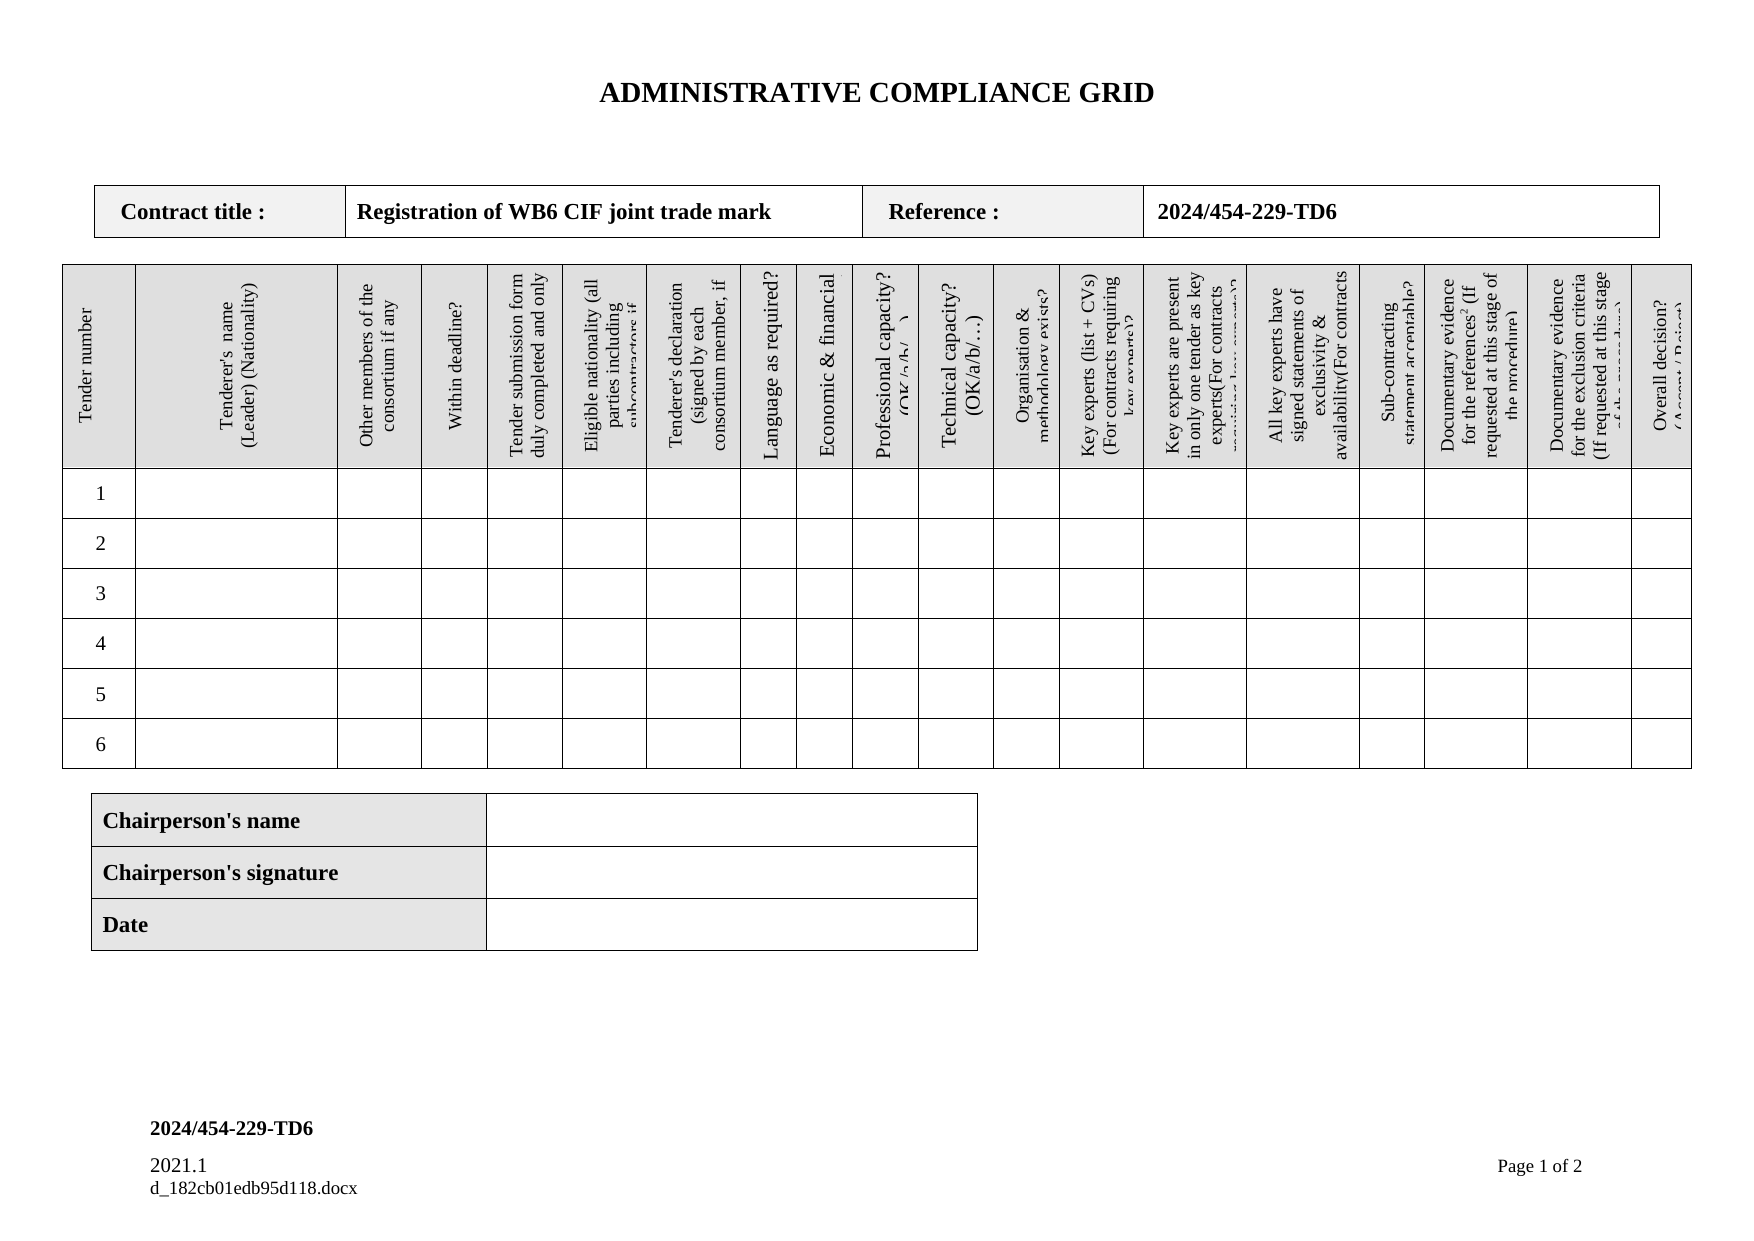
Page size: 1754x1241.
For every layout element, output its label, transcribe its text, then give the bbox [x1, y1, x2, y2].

table_cell [422, 519, 487, 568]
table_cell [797, 669, 852, 718]
table_cell [994, 669, 1059, 718]
table_cell [1425, 569, 1527, 618]
table_header Eligible nationality (all parties including subcontractors if known)? [563, 265, 646, 467]
table_cell [422, 469, 487, 518]
table_cell [1528, 719, 1631, 768]
table_cell [136, 519, 337, 568]
table_cell [1144, 669, 1246, 718]
table_cell [1144, 469, 1246, 518]
table_cell [563, 569, 646, 618]
table_cell [1632, 569, 1691, 618]
table_cell [919, 469, 993, 518]
table_cell [1247, 619, 1359, 668]
table_cell [994, 469, 1059, 518]
table_cell [1144, 719, 1246, 768]
table_cell [647, 469, 740, 518]
table_cell 6 [63, 719, 135, 768]
table_cell [1425, 619, 1527, 668]
table_cell [422, 669, 487, 718]
table_cell Date [92, 899, 486, 950]
table_cell [1247, 719, 1359, 768]
table_cell [488, 719, 562, 768]
table_cell [797, 469, 852, 518]
table_header Technical capacity? (OK/a/b/…) [919, 265, 993, 467]
table_cell [1060, 669, 1143, 718]
table_header Within deadline? [422, 265, 487, 467]
table_header Reference : [863, 186, 1143, 237]
table_cell 3 [63, 569, 135, 618]
table_cell [563, 719, 646, 768]
table_cell [136, 619, 337, 668]
table_cell [1060, 519, 1143, 568]
table_cell [1528, 669, 1631, 718]
table_cell [1425, 669, 1527, 718]
table_cell [647, 719, 740, 768]
table_header Sub-contracting statement acceptable? [1360, 265, 1424, 467]
table_header Tenderer's name (Leader) (Nationality) [136, 265, 337, 467]
table_cell [647, 569, 740, 618]
table_header Tenderer's declaration (signed by each consortium member, if appropriate)? [647, 265, 740, 467]
table_cell 2 [63, 519, 135, 568]
table_cell [488, 519, 562, 568]
table_header Chairperson's name [92, 794, 486, 846]
table_cell [1425, 719, 1527, 768]
table_cell [1247, 469, 1359, 518]
table_cell [1060, 569, 1143, 618]
table_cell [1360, 669, 1424, 718]
table_cell [136, 669, 337, 718]
table_cell [422, 569, 487, 618]
table_cell [1247, 569, 1359, 618]
table_cell [136, 719, 337, 768]
table_cell [1632, 619, 1691, 668]
table_cell [488, 619, 562, 668]
table_cell [338, 519, 421, 568]
table_cell [853, 619, 918, 668]
table_cell [919, 619, 993, 668]
table_cell [994, 719, 1059, 768]
table_cell [338, 669, 421, 718]
table_cell 1 [63, 469, 135, 518]
table_header Documentary evidence for the exclusion criteria (If requested at this stage of the procedure) [1528, 265, 1631, 467]
table_cell 5 [63, 669, 135, 718]
table_cell [1632, 469, 1691, 518]
table_cell [741, 619, 796, 668]
table_header Economic & financial capacity? OK/a/b/…) [797, 265, 852, 467]
table_cell [1360, 519, 1424, 568]
table_header Tender submission form duly completed and only 1 tender per tenderer? [488, 265, 562, 467]
table_cell [1528, 569, 1631, 618]
table_cell [422, 619, 487, 668]
table_header Key experts are present in only one tender as key experts(For contracts requiring key experts)? [1144, 265, 1246, 467]
table_cell [1360, 569, 1424, 618]
table_cell [741, 469, 796, 518]
table_cell [1425, 519, 1527, 568]
table_cell [1060, 619, 1143, 668]
table_cell [1528, 469, 1631, 518]
table_header Professional capacity? (OK/a/b/…) [853, 265, 918, 467]
table_cell [488, 569, 562, 618]
table_cell [1247, 519, 1359, 568]
table_cell [647, 669, 740, 718]
table_cell [1632, 519, 1691, 568]
table_cell [853, 669, 918, 718]
table_cell [1060, 469, 1143, 518]
table_cell [741, 519, 796, 568]
table_cell [1247, 669, 1359, 718]
table_cell [741, 569, 796, 618]
table_cell [1632, 719, 1691, 768]
table_cell [741, 669, 796, 718]
table_cell [422, 719, 487, 768]
table_cell [994, 569, 1059, 618]
table_cell [797, 719, 852, 768]
table_cell [338, 619, 421, 668]
table_cell [1360, 469, 1424, 518]
table_cell Chairperson's signature [92, 847, 486, 898]
table_cell [1360, 619, 1424, 668]
table_cell [1144, 519, 1246, 568]
table_cell [919, 719, 993, 768]
table_header Key experts (list + CVs)(For contracts requiring key experts)? [1060, 265, 1143, 467]
table_cell [919, 569, 993, 618]
table_header Contract title : [95, 186, 345, 237]
table_cell [797, 569, 852, 618]
table_cell [487, 847, 977, 898]
table_cell [919, 519, 993, 568]
table_cell [797, 519, 852, 568]
table_header Registration of WB6 CIF joint trade mark [346, 186, 862, 237]
table_cell [1425, 469, 1527, 518]
table_cell [338, 569, 421, 618]
table_cell [647, 619, 740, 668]
table_cell [563, 669, 646, 718]
table_header Organisation & methodology exists? [994, 265, 1059, 467]
table_cell [853, 569, 918, 618]
table_cell [1360, 719, 1424, 768]
table_cell [1060, 719, 1143, 768]
table_header Other members of the consortium if any Name (Nationality) [338, 265, 421, 467]
table_cell [853, 469, 918, 518]
table_cell [563, 469, 646, 518]
table_cell [741, 719, 796, 768]
table_cell [488, 469, 562, 518]
table_header Overall decision? (Accept / Reject) [1632, 265, 1691, 467]
table_header Documentary evidence for the references (If requested at this stage of the procedure) [1425, 265, 1527, 467]
table_header Language as required? [741, 265, 796, 467]
table_cell [136, 469, 337, 518]
table_cell [919, 669, 993, 718]
table_header [487, 794, 977, 846]
table_cell [338, 719, 421, 768]
table_cell [994, 619, 1059, 668]
table_cell [994, 519, 1059, 568]
table_cell [1144, 619, 1246, 668]
table_cell [1632, 669, 1691, 718]
table_cell [136, 569, 337, 618]
table_header Tender number [63, 265, 135, 467]
table_cell [853, 719, 918, 768]
table_cell [1528, 619, 1631, 668]
table_cell [563, 619, 646, 668]
table_header All key experts have signed statements of exclusivity & availability(For contracts requiring key experts)? [1247, 265, 1359, 467]
table_cell [647, 519, 740, 568]
table_cell [487, 899, 977, 950]
table_cell [1528, 519, 1631, 568]
table_cell [563, 519, 646, 568]
table_header 2024/454-229-TD6 [1144, 186, 1659, 237]
table_cell 4 [63, 619, 135, 668]
table_cell [338, 469, 421, 518]
table_cell [1144, 569, 1246, 618]
table_cell [797, 619, 852, 668]
table_cell [488, 669, 562, 718]
table_cell [853, 519, 918, 568]
